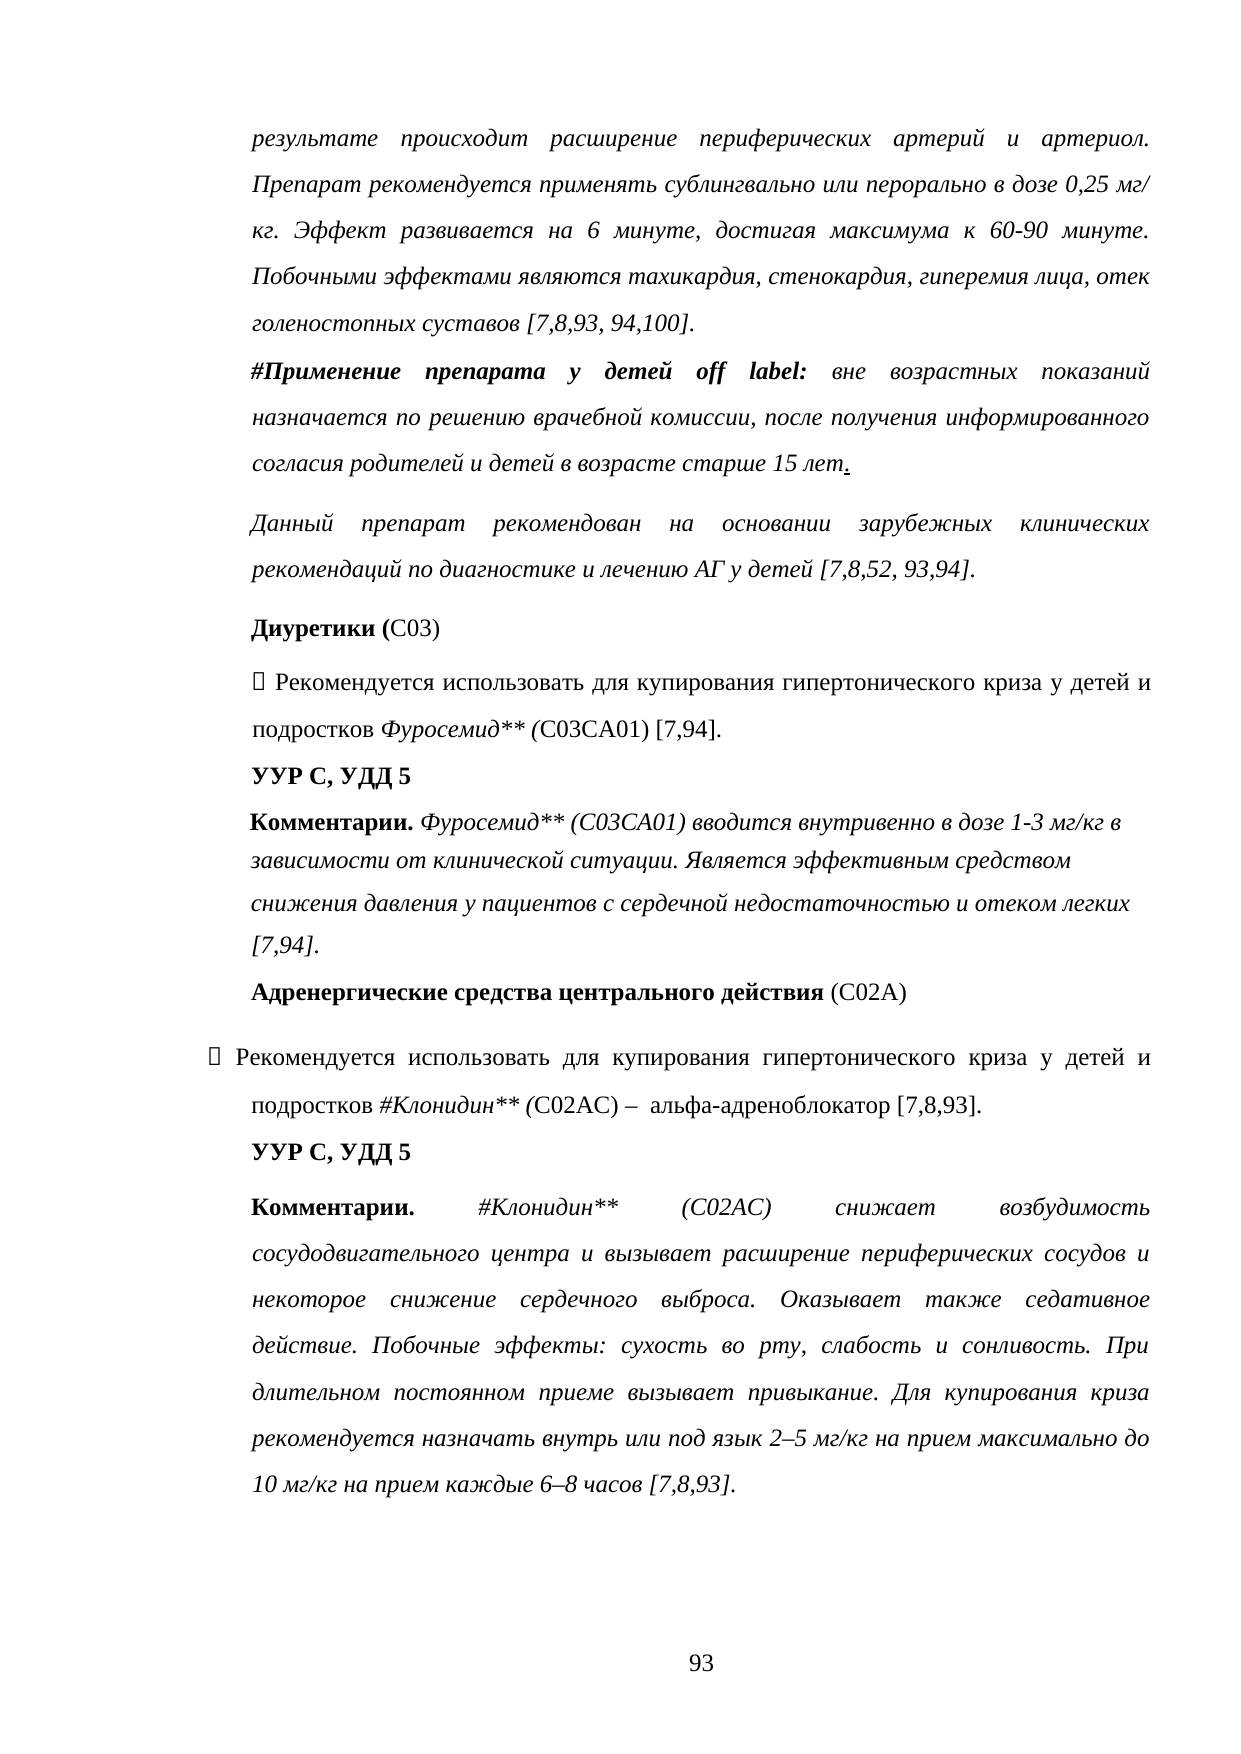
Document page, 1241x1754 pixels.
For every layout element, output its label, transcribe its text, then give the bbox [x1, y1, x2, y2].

text Данный препарат рекомендован на основании зарубежных клинических рекомендаций по диагностике и лечению АГ у детей [7,8,52, 93,94]. [251, 508, 1153, 583]
text  Рекомендуется использовать для купирования гипертонического криза у детей и подростков #Клонидин** (C02AC) – альфа-адреноблокатор [7,8,93]. [207, 1039, 1152, 1119]
subtitle УУР С, УДД 5 [251, 761, 1153, 789]
text Комментарии. Фуросемид** (C03CA01) вводится внутривенно в дозе 1-3 мг/кг в зависимости от клинической ситуации. Является эффективным средством снижения давления у пациентов с сердечной недостаточностью и отеком легких [249, 807, 1159, 919]
text Комментарии. #Клонидин** (C02AC) снижает возбудимость сосудодвигательного центра и вызывает расширение периферических сосудов и некоторое снижение сердечного выброса. Оказывает также седативное действие. Побочные эффекты: сухость во рту, слабость и сонливость. При длительном постоянном приеме вызывает привыкание. Для купирования криза рекомендуется назначать внутрь или под язык 2–5 мг/кг на прием максимально до 10 мг/кг на прием каждые 6–8 часов [7,8,93]. [251, 1192, 1153, 1498]
text  Рекомендуется использовать для купирования гипертонического криза у детей и подростков Фуросемид** (C03CA01) [7,94]. [251, 663, 1152, 743]
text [251, 123, 1153, 336]
text [7,94]. [251, 930, 1153, 958]
subtitle Диуретики (C03) [251, 613, 1153, 642]
subtitle УУР С, УДД 5 [251, 1137, 1153, 1166]
subtitle Адренергические средства центрального действия (C02A) [251, 977, 1153, 1006]
text #Применение препарата у детей off label: вне возрастных показаний назначается по решению врачебной комиссии, после получения информированного согласия родителей и детей в возрасте старше 15 лет. [251, 356, 1153, 477]
